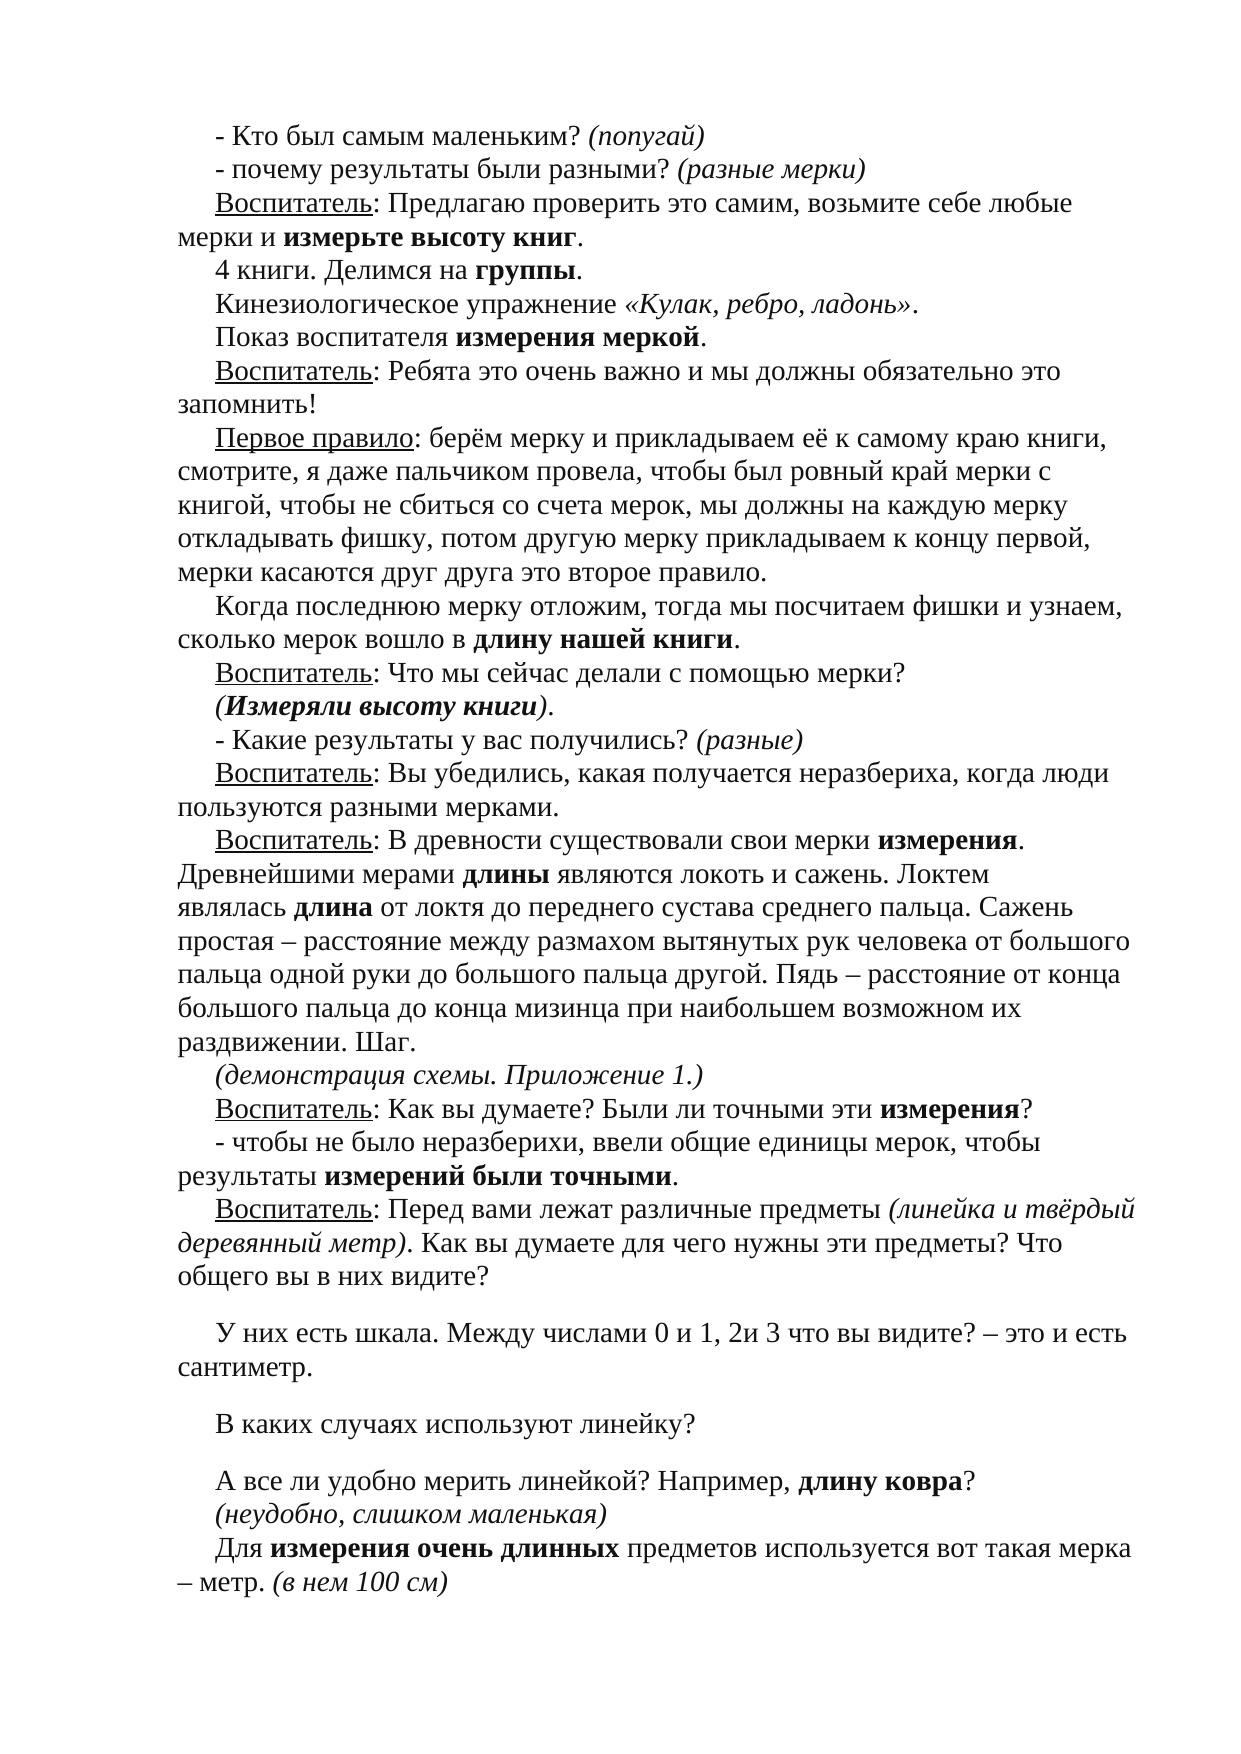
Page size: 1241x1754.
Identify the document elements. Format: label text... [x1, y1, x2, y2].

text В каких случаях используют линейку? [177, 1406, 1152, 1439]
text - Какие результаты у вас получились? (разные) [177, 722, 1152, 755]
text (неудобно, слишком маленькая) [177, 1497, 1152, 1530]
text (демонстрация схемы. Приложение 1.) [177, 1057, 1152, 1091]
text Воспитатель: Как вы думаете? Были ли точными эти измерения? [177, 1091, 1152, 1124]
text Для измерения очень длинных предметов используется вот такая мерка – метр. (в нем 100 см) [177, 1530, 1152, 1597]
text Воспитатель: Предлагаю проверить это самим, возьмите себе любые мерки и измерьте высоту книг. [177, 185, 1152, 252]
text У них есть шкала. Между числами 0 и 1, 2и 3 что вы видите? – это и есть сантиметр. [177, 1316, 1152, 1383]
text - чтобы не было неразберихи, ввели общие единицы мерок, чтобы результаты измерений были точными. [177, 1124, 1152, 1191]
text А все ли удобно мерить линейкой? Например, длину ковра? [177, 1463, 1152, 1497]
text Воспитатель: Вы убедились, какая получается неразбериха, когда люди пользуются разными мерками. [177, 755, 1152, 822]
text (Измеряли высоту книги). [177, 688, 1152, 722]
text Воспитатель: Перед вами лежат различные предметы (линейка и твёрдый деревянный метр). Как вы думаете для чего нужны эти предметы? Что общего вы в них видите? [177, 1191, 1152, 1292]
text Воспитатель: Что мы сейчас делали с помощью мерки? [177, 655, 1152, 688]
text Воспитатель: В древности существовали свои мерки измерения. Древнейшими мерами длины являются локоть и сажень. Локтем являлась длина от локтя до переднего сустава среднего пальца. Сажень простая – расстояние между размахом вытянутых рук человека от большого пальца одной руки до большого пальца другой. Пядь – расстояние от конца большого пальца до конца мизинца при наибольшем возможном их раздвижении. Шаг. [177, 822, 1152, 1057]
text Кинезиологическое упражнение «Кулак, ребро, ладонь». [177, 286, 1152, 319]
text Показ воспитателя измерения меркой. [177, 319, 1152, 353]
text Когда последнюю мерку отложим, тогда мы посчитаем фишки и узнаем, сколько мерок вошло в длину нашей книги. [177, 588, 1152, 655]
text Воспитатель: Ребята это очень важно и мы должны обязательно это запомнить! [177, 353, 1152, 420]
text - Кто был самым маленьким? (попугай) [177, 118, 1152, 152]
text 4 книги. Делимся на группы. [177, 252, 1152, 286]
text Первое правило: берём мерку и прикладываем её к самому краю книги, смотрите, я даже пальчиком провела, чтобы был ровный край мерки с книгой, чтобы не сбиться со счета мерок, мы должны на каждую мерку откладывать фишку, потом другую мерку прикладываем к концу первой, мерки касаются друг друга это второе правило. [177, 420, 1152, 588]
text - почему результаты были разными? (разные мерки) [177, 152, 1152, 185]
